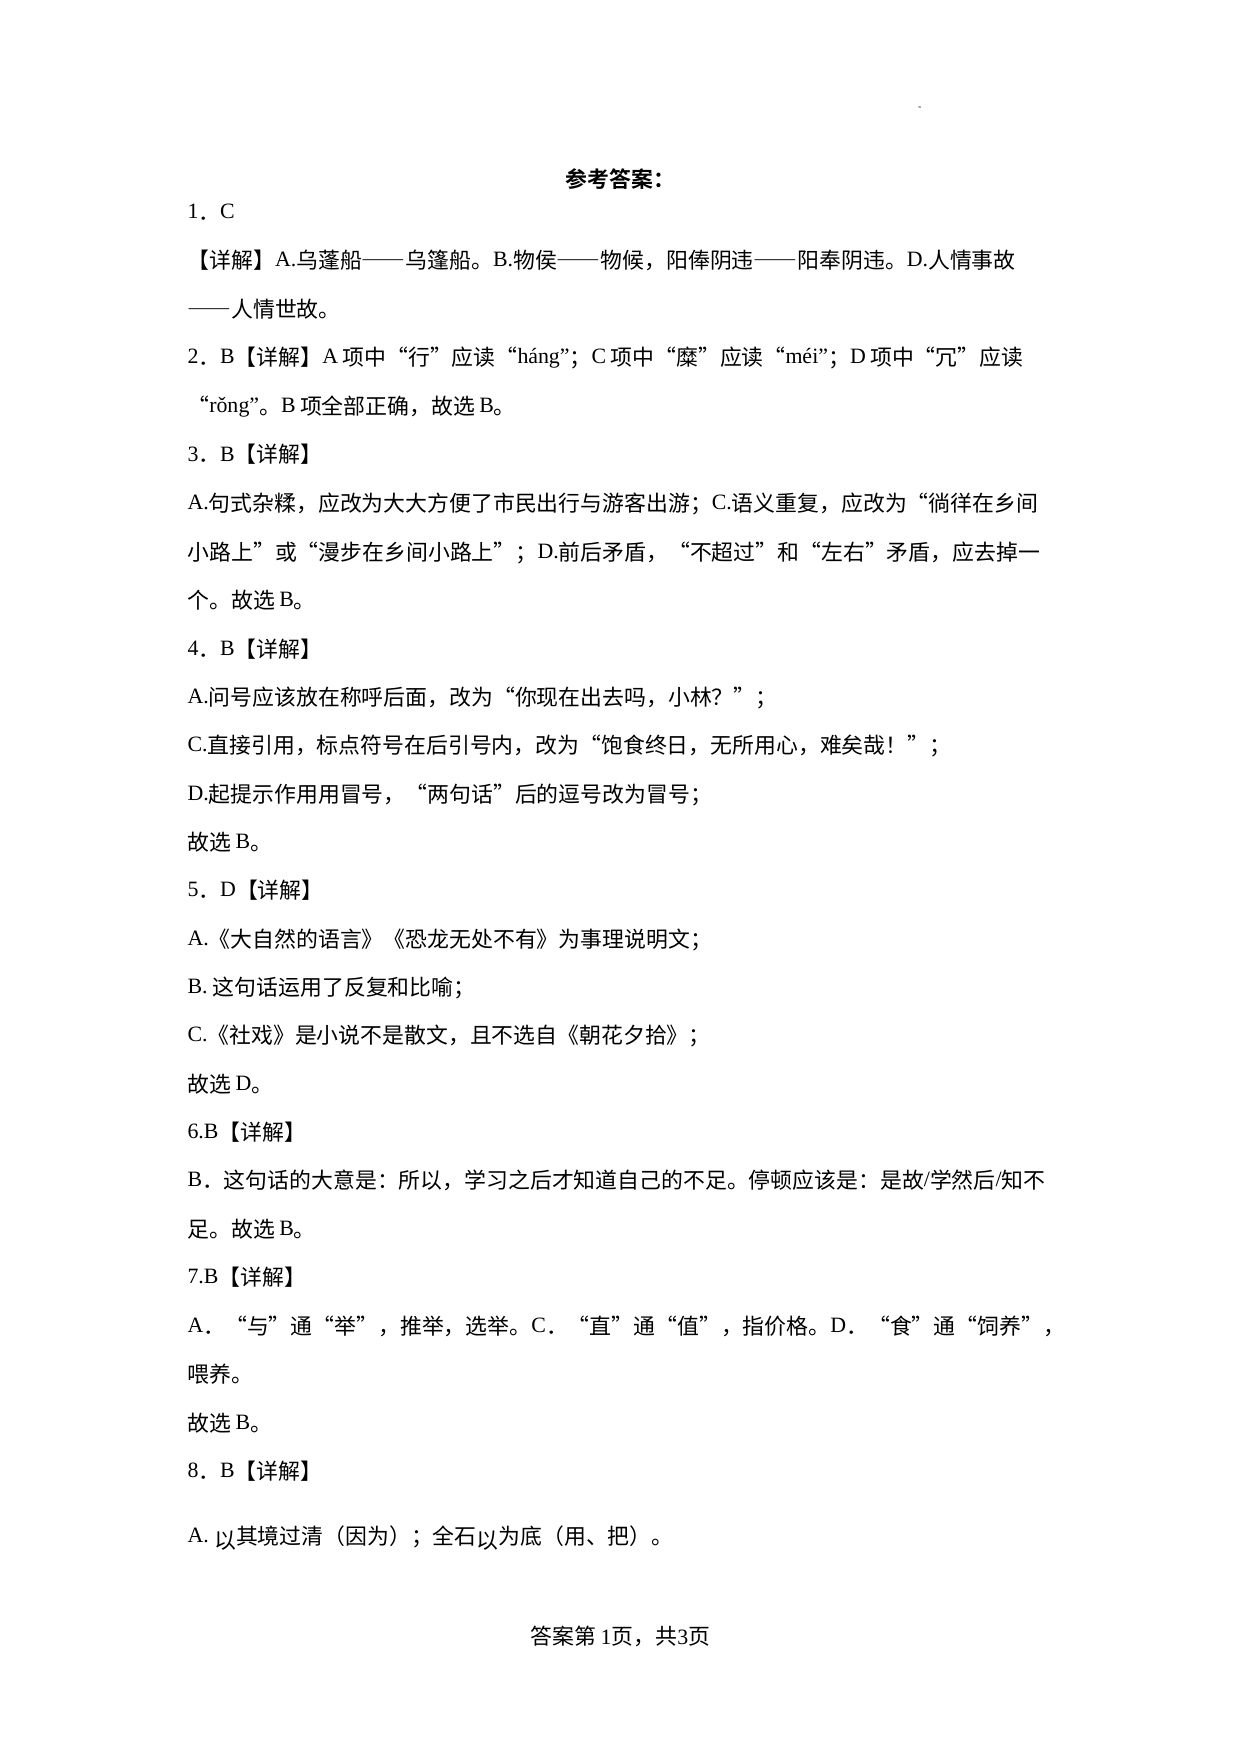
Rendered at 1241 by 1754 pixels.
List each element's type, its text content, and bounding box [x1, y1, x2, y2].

text 2．B【详解】A项中“行”应读“háng”；C项中“糜”应读“méi”；D项中“冗”应读“rǒng”。B项全部正确，故选B。 [187, 340, 1053, 421]
text 5．D【详解】 [187, 873, 1053, 905]
text 3．B【详解】 [187, 437, 1053, 469]
text A.问号应该放在称呼后面，改为“你现在出去吗，小林？”； [187, 679, 1053, 712]
text A．“与”通“举”，推举，选举。C．“直”通“值”，指价格。D．“食”通“饲养”，喂养。 [187, 1308, 1053, 1389]
text 故选D。 [187, 1066, 1053, 1099]
text 参考答案： [187, 162, 1053, 194]
text A. 以其境过清（因为）；全石以为底（用、把）。 [187, 1502, 1053, 1567]
text 7.B【详解】 [187, 1260, 1053, 1292]
text A.《大自然的语言》《恐龙无处不有》为事理说明文； [187, 921, 1053, 954]
text 4．B【详解】 [187, 631, 1053, 664]
text 故选B。 [187, 1405, 1053, 1438]
text 故选B。 [187, 824, 1053, 857]
text 8．B【详解】 [187, 1454, 1053, 1486]
text C.《社戏》是小说不是散文，且不选自《朝花夕拾》； [187, 1018, 1053, 1050]
text C.直接引用，标点符号在后引号内，改为“饱食终日，无所用心，难矣哉！”； [187, 728, 1053, 760]
text 1．C [187, 194, 1053, 227]
text A.句式杂糅，应改为大大方便了市民出行与游客出游；C.语义重复，应改为“徜徉在乡间小路上”或“漫步在乡间小路上”；D.前后矛盾，“不超过”和“左右”矛盾，应去掉一个。故选B。 [187, 485, 1053, 615]
text B. 这句话运用了反复和比喻； [187, 969, 1053, 1002]
text 【详解】A.乌蓬船——乌篷船。B.物侯——物候，阳俸阴违——阳奉阴违。D.人情事故——人情世故。 [187, 243, 1053, 324]
text D.起提示作用用冒号，“两句话”后的逗号改为冒号； [187, 776, 1053, 809]
text B．这句话的大意是：所以，学习之后才知道自己的不足。停顿应该是：是故/学然后/知不足。故选B。 [187, 1163, 1053, 1244]
text 6.B【详解】 [187, 1114, 1053, 1147]
